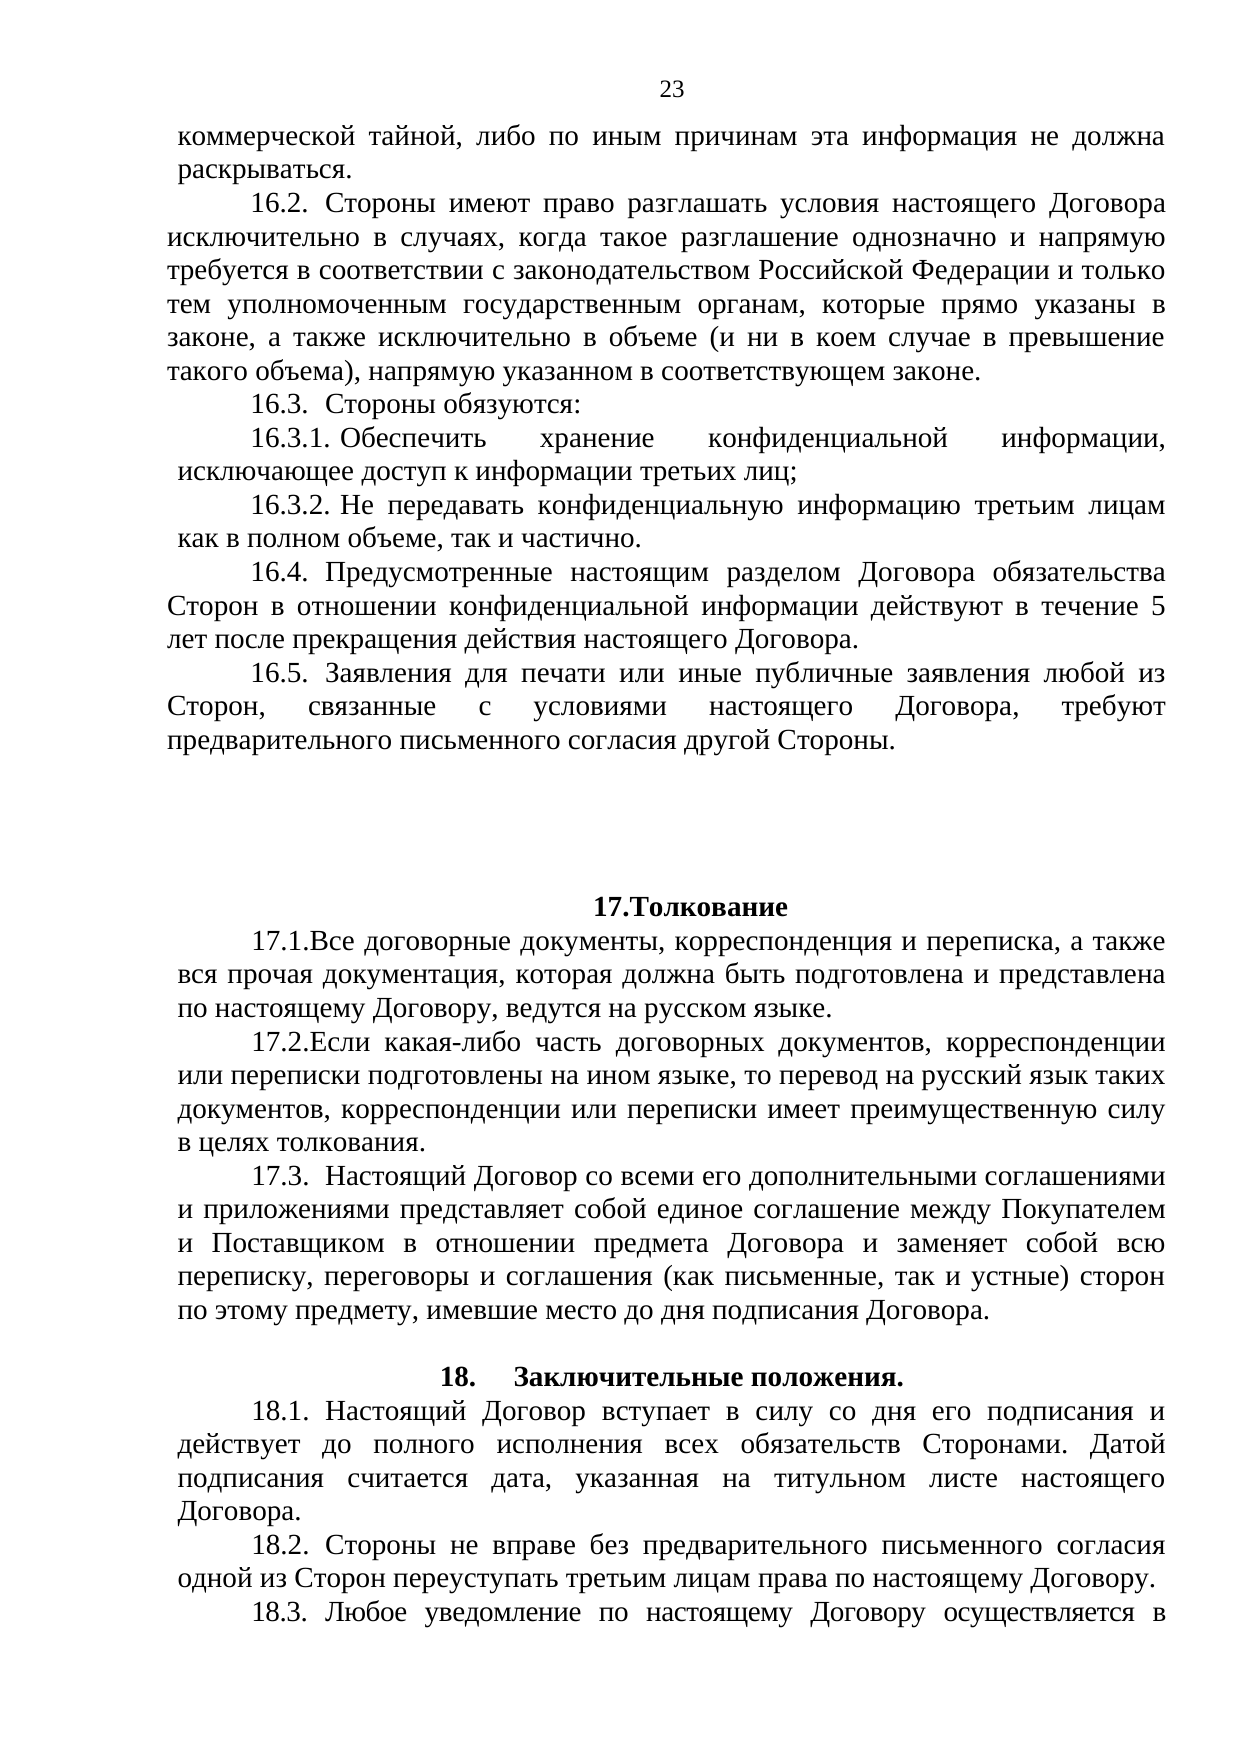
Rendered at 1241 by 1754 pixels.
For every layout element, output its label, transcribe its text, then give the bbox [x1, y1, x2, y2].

list Стороны имеют право разглашать условия настоящего Договора исключительно в случаях, когда такое разглашение однозначно и напрямую требуется в соответствии с законодательством Российской Федерации и только тем уполномоченным государственным органам, которые прямо указаны в законе, а также исключительно в объеме (и ни в коем случае в превышение такого объема), напрямую указанном в соответствующем законе. [167, 185, 1166, 386]
text 17.1.Все договорные документы, корреспонденция и переписка, а также вся прочая документация, которая должна быть подготовлена и представлена по настоящему Договору, ведутся на русском языке. [177, 923, 1166, 1024]
text 17.2.Если какая-либо часть договорных документов, корреспонденции или переписки подготовлены на ином языке, то перевод на русский язык таких документов, корреспонденции или переписки имеет преимущественную силу в целях толкования. [177, 1024, 1166, 1158]
text 17.Толкование [215, 889, 1166, 923]
list Обеспечить хранение конфиденциальной информации, исключающее доступ к информации третьих лиц; [177, 420, 1166, 487]
list Стороны обязуются: [167, 386, 1166, 420]
list Не передавать конфиденциальную информацию третьим лицам как в полном объеме, так и частично. [177, 487, 1166, 554]
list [177, 1594, 1166, 1627]
list Заключительные положения. [177, 1359, 1166, 1393]
list Заявления для печати или иные публичные заявления любой из Сторон, связанные с условиями настоящего Договора, требуют предварительного письменного согласия другой Стороны. [167, 655, 1166, 755]
list Стороны не вправе без предварительного письменного согласия одной из Сторон переуступать третьим лицам права по настоящему Договору. [177, 1527, 1166, 1594]
list Настоящий Договор вступает в силу со дня его подписания и действует до полного исполнения всех обязательств Сторонами. Датой подписания считается дата, указанная на титульном листе настоящего Договора. [177, 1393, 1166, 1527]
list Предусмотренные настоящим разделом Договора обязательства Сторон в отношении конфиденциальной информации действуют в течение 5 лет после прекращения действия настоящего Договора. [167, 554, 1166, 655]
text 17.3. Настоящий Договор со всеми его дополнительными соглашениями и приложениями представляет собой единое соглашение между Покупателем и Поставщиком в отношении предмета Договора и заменяет собой всю переписку, переговоры и соглашения (как письменные, так и устные) сторон по этому предмету, имевшие место до дня подписания Договора. [177, 1158, 1166, 1326]
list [177, 118, 1166, 185]
